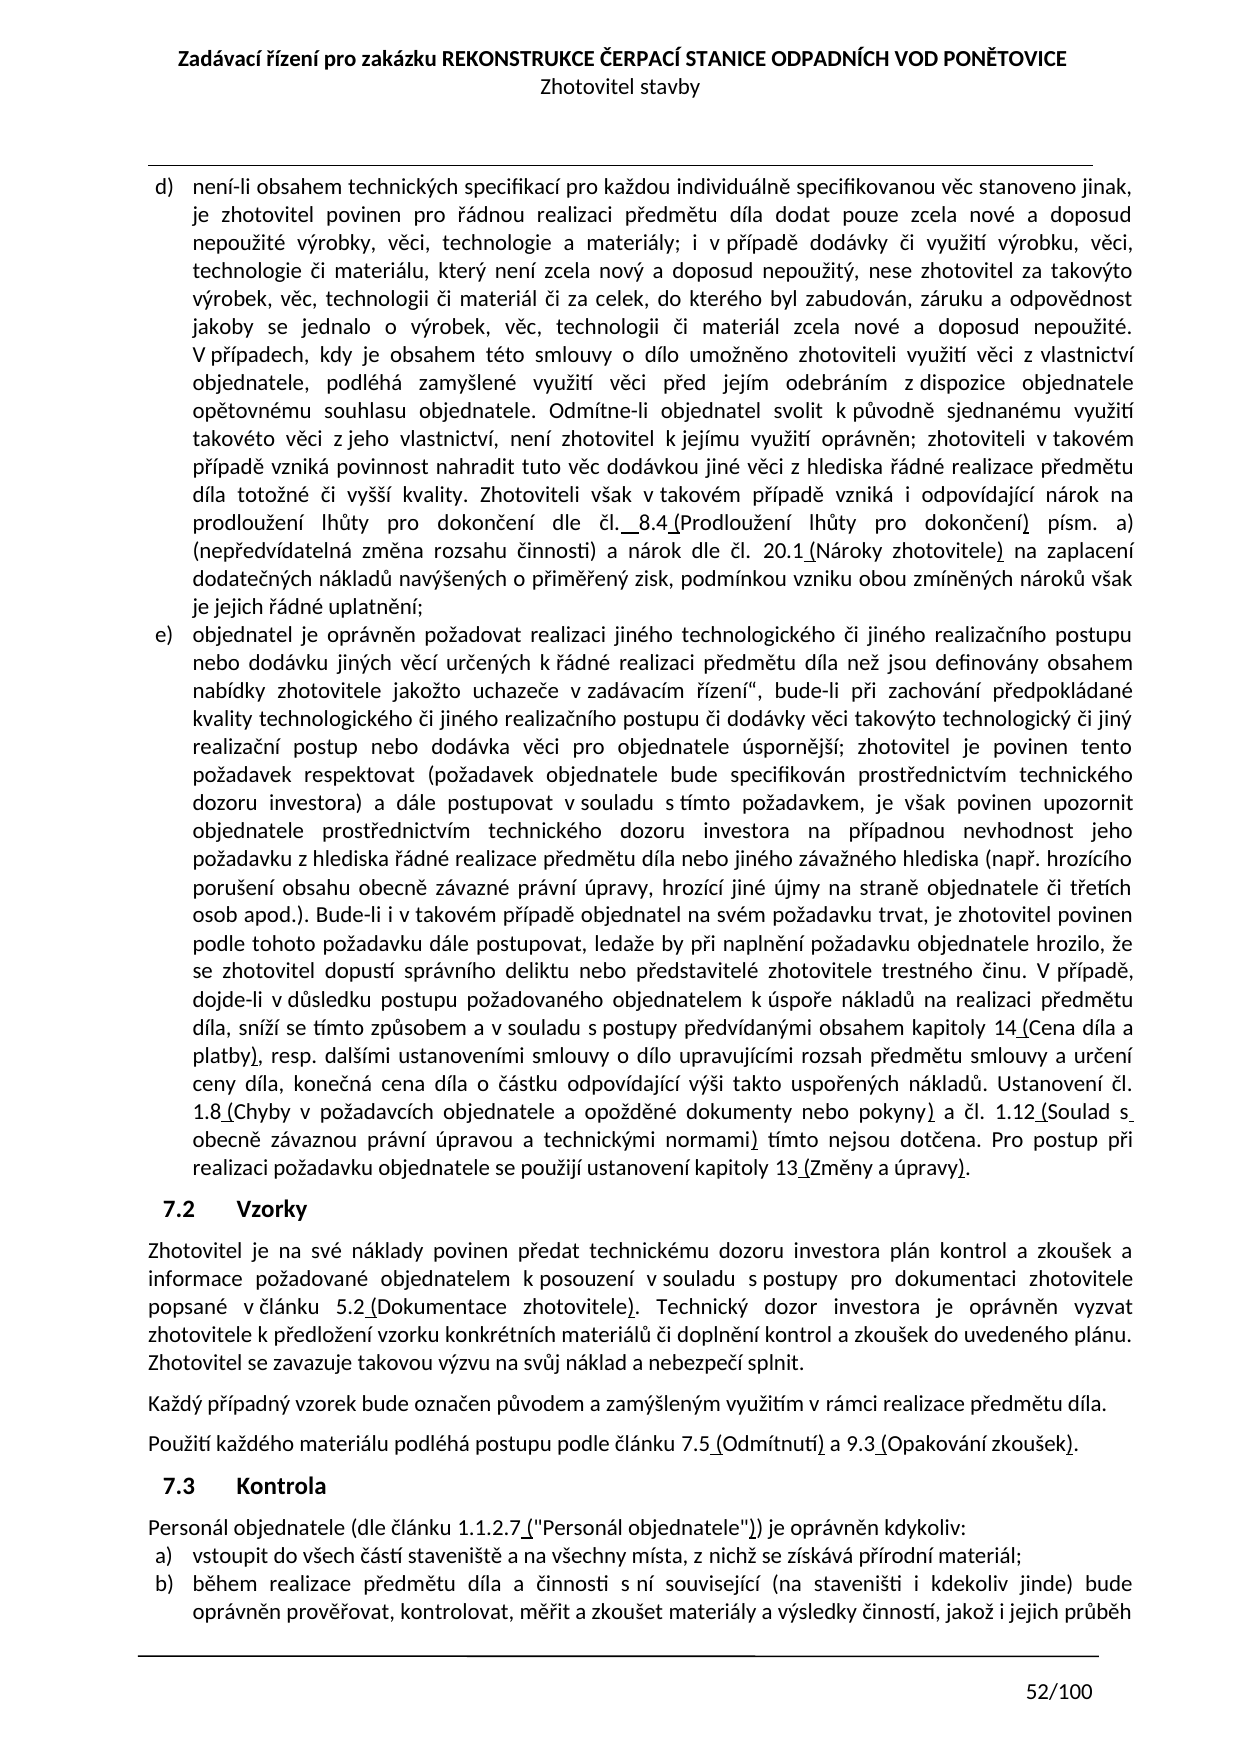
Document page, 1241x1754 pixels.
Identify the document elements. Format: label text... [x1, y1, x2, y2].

table_cell Zhotovitel je na své náklady povinen předat technickému dozoru investora plán kontrol a zkoušek a informace požadované objednatelem k posouzení v souladu s postupy pro dokumentaci zhotovitele popsané v článku 5.2 (Dokumentace zhotovitele). Technický dozor investora je oprávněn vyzvat zhotovitele k předložení vzorku konkrétních materiálů či doplnění kontrol a zkoušek do uvedeného plánu. Zhotovitel se zavazuje takovou výzvu na svůj náklad a nebezpečí splnit. Každý případný vzorek bude označen původem a zamýšleným využitím v rámci realizace předmětu díla. Použití každého materiálu podléhá postupu podle článku 7.5 (Odmítnutí) a 9.3 (Opakování zkoušek). [137, 1224, 1145, 1457]
table_cell Kontrola [137, 1458, 1145, 1501]
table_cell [137, 1501, 1145, 1625]
table_cell Vzorky [137, 1181, 1145, 1224]
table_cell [137, 172, 1145, 1181]
